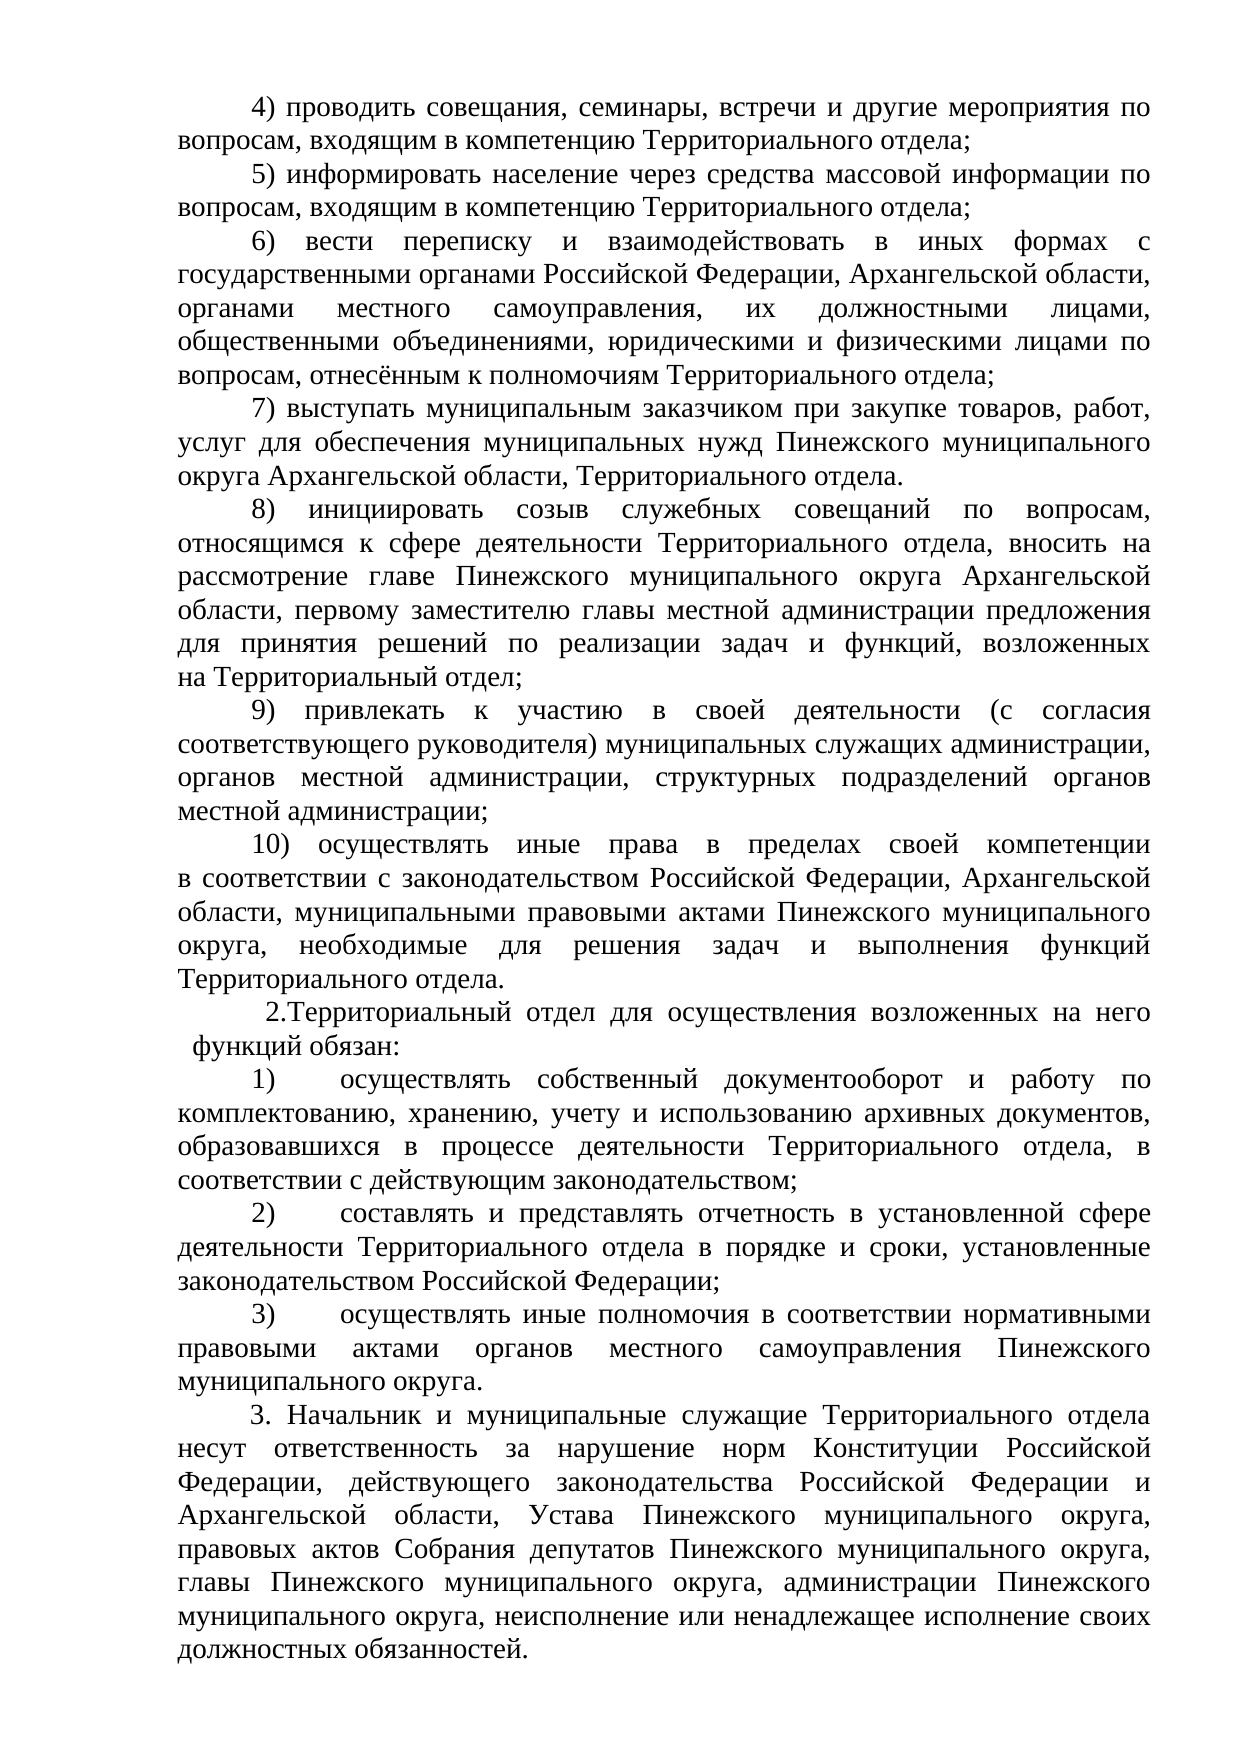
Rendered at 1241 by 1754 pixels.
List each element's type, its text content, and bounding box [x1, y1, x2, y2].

text 3. Начальник и муниципальные служащие Территориального отдела несут ответственность за нарушение норм Конституции Российской Федерации, действующего законодательства Российской Федерации и Архангельской области, Устава Пинежского муниципального округа, правовых актов Собрания депутатов Пинежского муниципального округа, главы Пинежского муниципального округа, администрации Пинежского муниципального округа, неисполнение или ненадлежащее исполнение своих должностных обязанностей. [177, 1397, 1152, 1665]
text 2.Территориальный отдел для осуществления возложенных на него функций обязан: [192, 994, 1152, 1061]
text 4) проводить совещания, семинары, встречи и другие мероприятия по вопросам, входящим в компетенцию Территориального отдела; [177, 89, 1152, 156]
text 5) информировать население через средства массовой информации по вопросам, входящим в компетенцию Территориального отдела; [177, 156, 1152, 223]
text 9) привлекать к участию в своей деятельности (с согласия соответствующего руководителя) муниципальных служащих администрации, органов местной администрации, структурных подразделений органов местной администрации; [177, 692, 1152, 827]
list составлять и представлять отчетность в установленной сфере деятельности Территориального отдела в порядке и сроки, установленные законодательством Российской Федерации; [177, 1196, 1152, 1296]
text 10) осуществлять иные права в пределах своей компетенции в соответствии с законодательством Российской Федерации, Архангельской области, муниципальными правовыми актами Пинежского муниципального округа, необходимые для решения задач и выполнения функций Территориального отдела. [177, 827, 1152, 994]
text 6) вести переписку и взаимодействовать в иных формах с государственными органами Российской Федерации, Архангельской области, органами местного самоуправления, их должностными лицами, общественными объединениями, юридическими и физическими лицами по вопросам, отнесённым к полномочиям Территориального отдела; [177, 223, 1152, 391]
list осуществлять собственный документооборот и работу по комплектованию, хранению, учету и использованию архивных документов, образовавшихся в процессе деятельности Территориального отдела, в соответствии с действующим законодательством; [177, 1061, 1152, 1196]
list осуществлять иные полномочия в соответствии нормативными правовыми актами органов местного самоуправления Пинежского муниципального округа. [177, 1296, 1152, 1397]
text 7) выступать муниципальным заказчиком при закупке товаров, работ, услуг для обеспечения муниципальных нужд Пинежского муниципального округа Архангельской области, Территориального отдела. [177, 391, 1152, 491]
text 8) инициировать созыв служебных совещаний по вопросам, относящимся к сфере деятельности Территориального отдела, вносить на рассмотрение главе Пинежского муниципального округа Архангельской области, первому заместителю главы местной администрации предложения для принятия решений по реализации задач и функций, возложенных на Территориальный отдел; [177, 491, 1152, 692]
